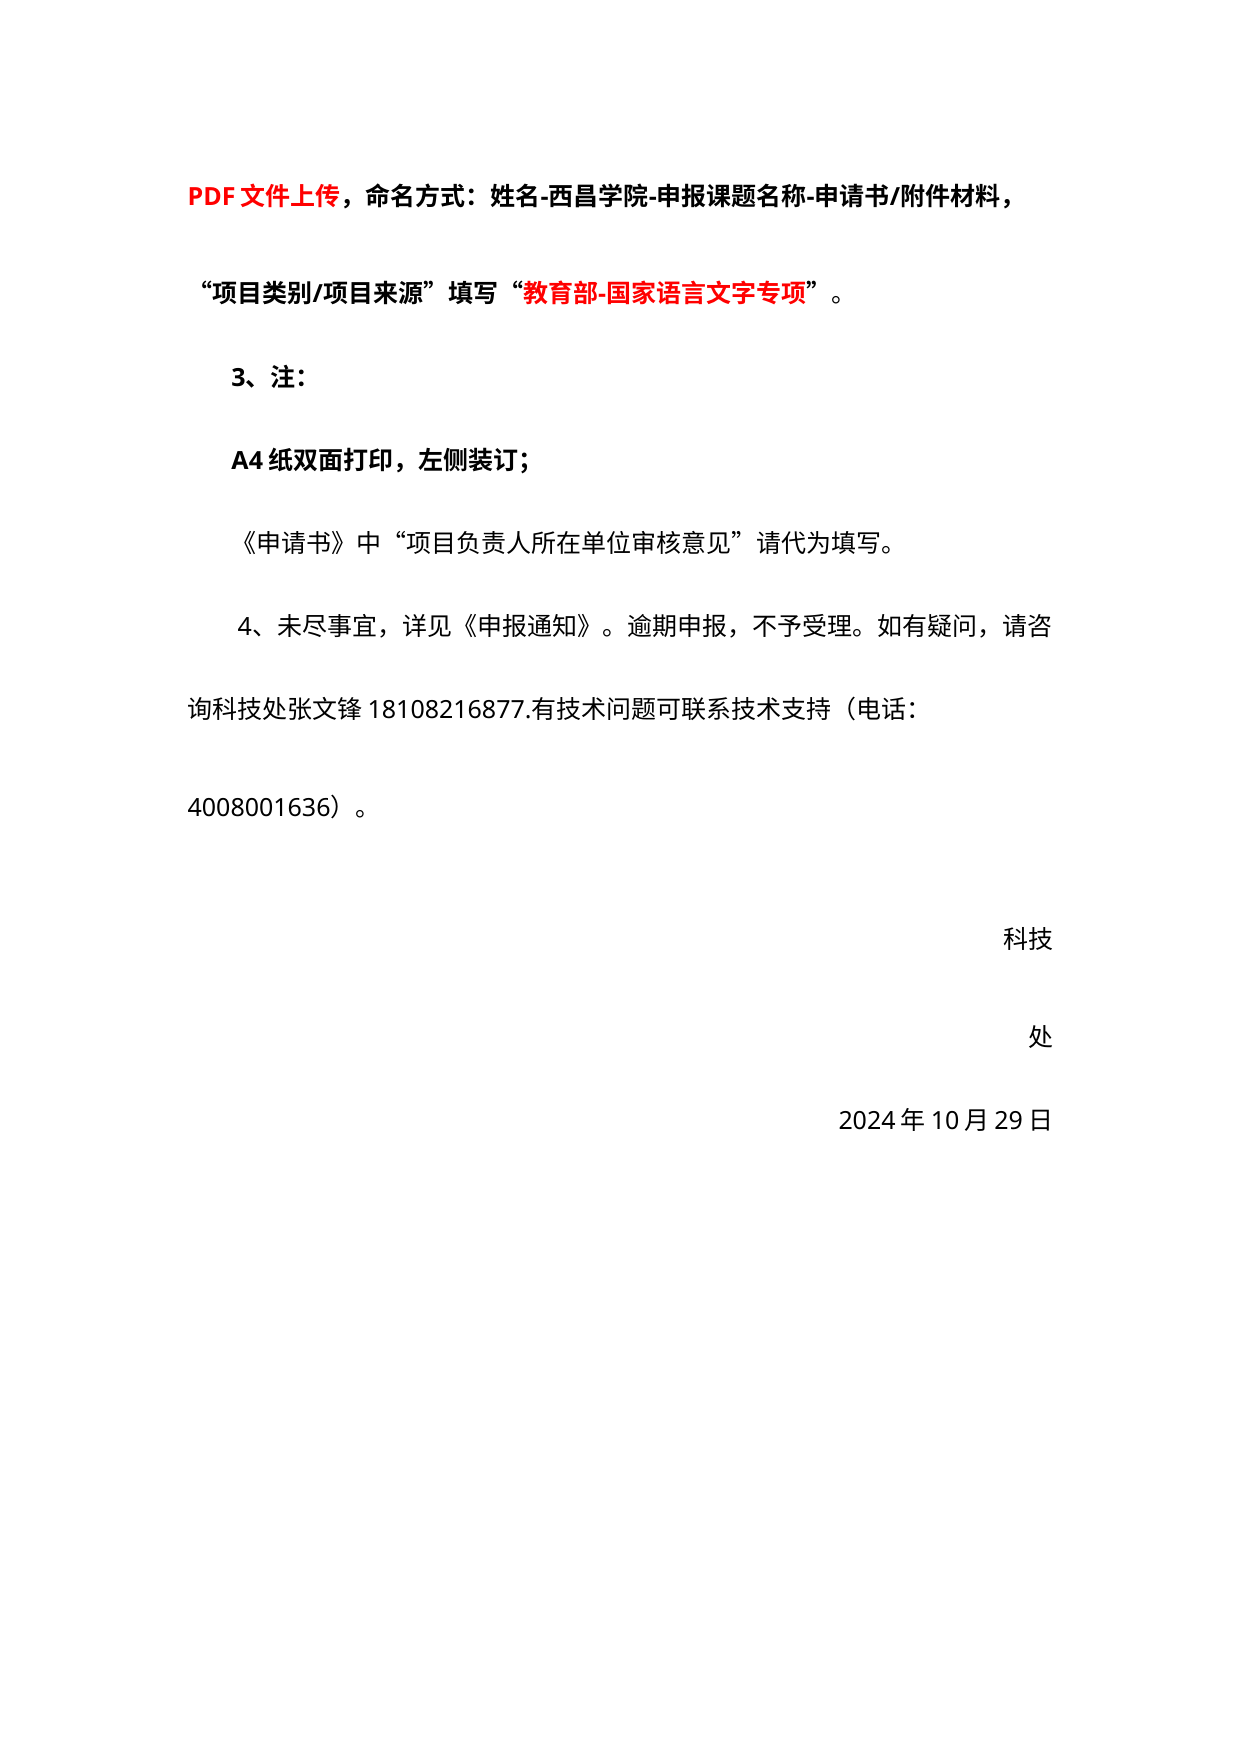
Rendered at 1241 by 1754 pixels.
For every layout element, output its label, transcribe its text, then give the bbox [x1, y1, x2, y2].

text 2024年10月29日 [187, 1086, 1053, 1151]
text 《申请书》中“项目负责人所在单位审核意见”请代为填写。 [187, 509, 1053, 574]
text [187, 162, 1053, 324]
list 询科技处张文锋18108216877.有技术问题可联系技术支持（电话：4008001636）。 [187, 675, 1053, 838]
list 注： [187, 343, 1053, 408]
list 未尽事宜，详见《申报通知》。逾期申报，不予受理。如有疑问，请咨 [237, 592, 1053, 657]
text A4纸双面打印，左侧装订； [187, 426, 1053, 491]
text 科技处 [187, 905, 1053, 1068]
